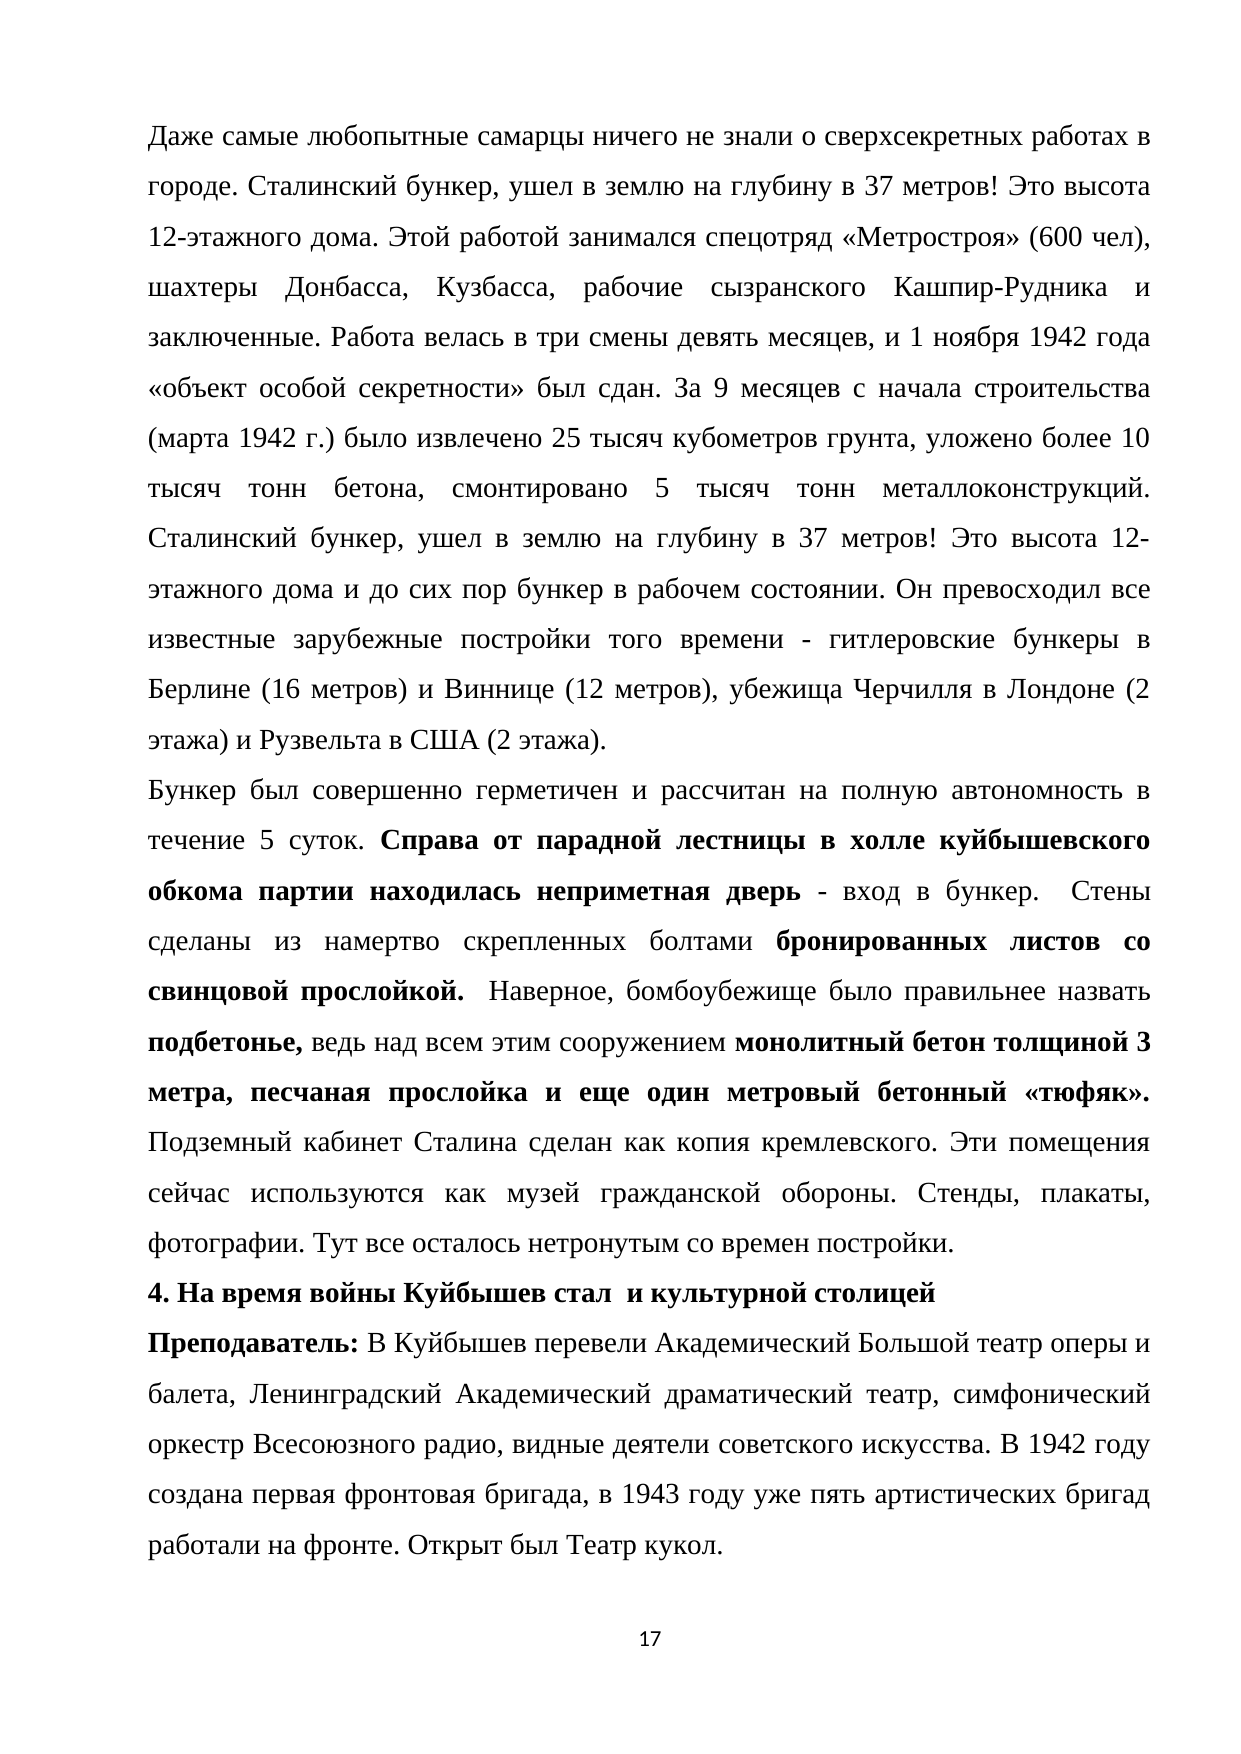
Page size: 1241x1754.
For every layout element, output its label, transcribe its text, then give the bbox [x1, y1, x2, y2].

text 4. На время войны Куйбышев стал и культурной столицей [148, 1275, 1152, 1309]
text Бункер был совершенно герметичен и рассчитан на полную автономность в течение 5 суток. Справа от парадной лестницы в холле куйбышевского обкома партии находилась неприметная дверь - вход в бункер. Стены сделаны из намертво скрепленных болтами бронированных листов со свинцовой прослойкой. Наверное, бомбоубежище было правильнее назвать подбетонье, ведь над всем этим сооружением монолитный бетон толщиной 3 метра, песчаная прослойка и еще один метровый бетонный «тюфяк». Подземный кабинет Сталина сделан как копия кремлевского. Эти помещения сейчас используются как музей гражданской обороны. Стенды, плакаты, фотографии. Тут все осталось нетронутым со времен постройки. [148, 772, 1152, 1258]
text Преподаватель: В Куйбышев перевели Академический Большой театр оперы и балета, Ленинградский Академический драматический театр, симфонический оркестр Всесоюзного радио, видные деятели советского искусства. В 1942 году создана первая фронтовая бригада, в 1943 году уже пять артистических бригад работали на фронте. Открыт был Театр кукол. [148, 1326, 1152, 1560]
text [148, 118, 1152, 755]
